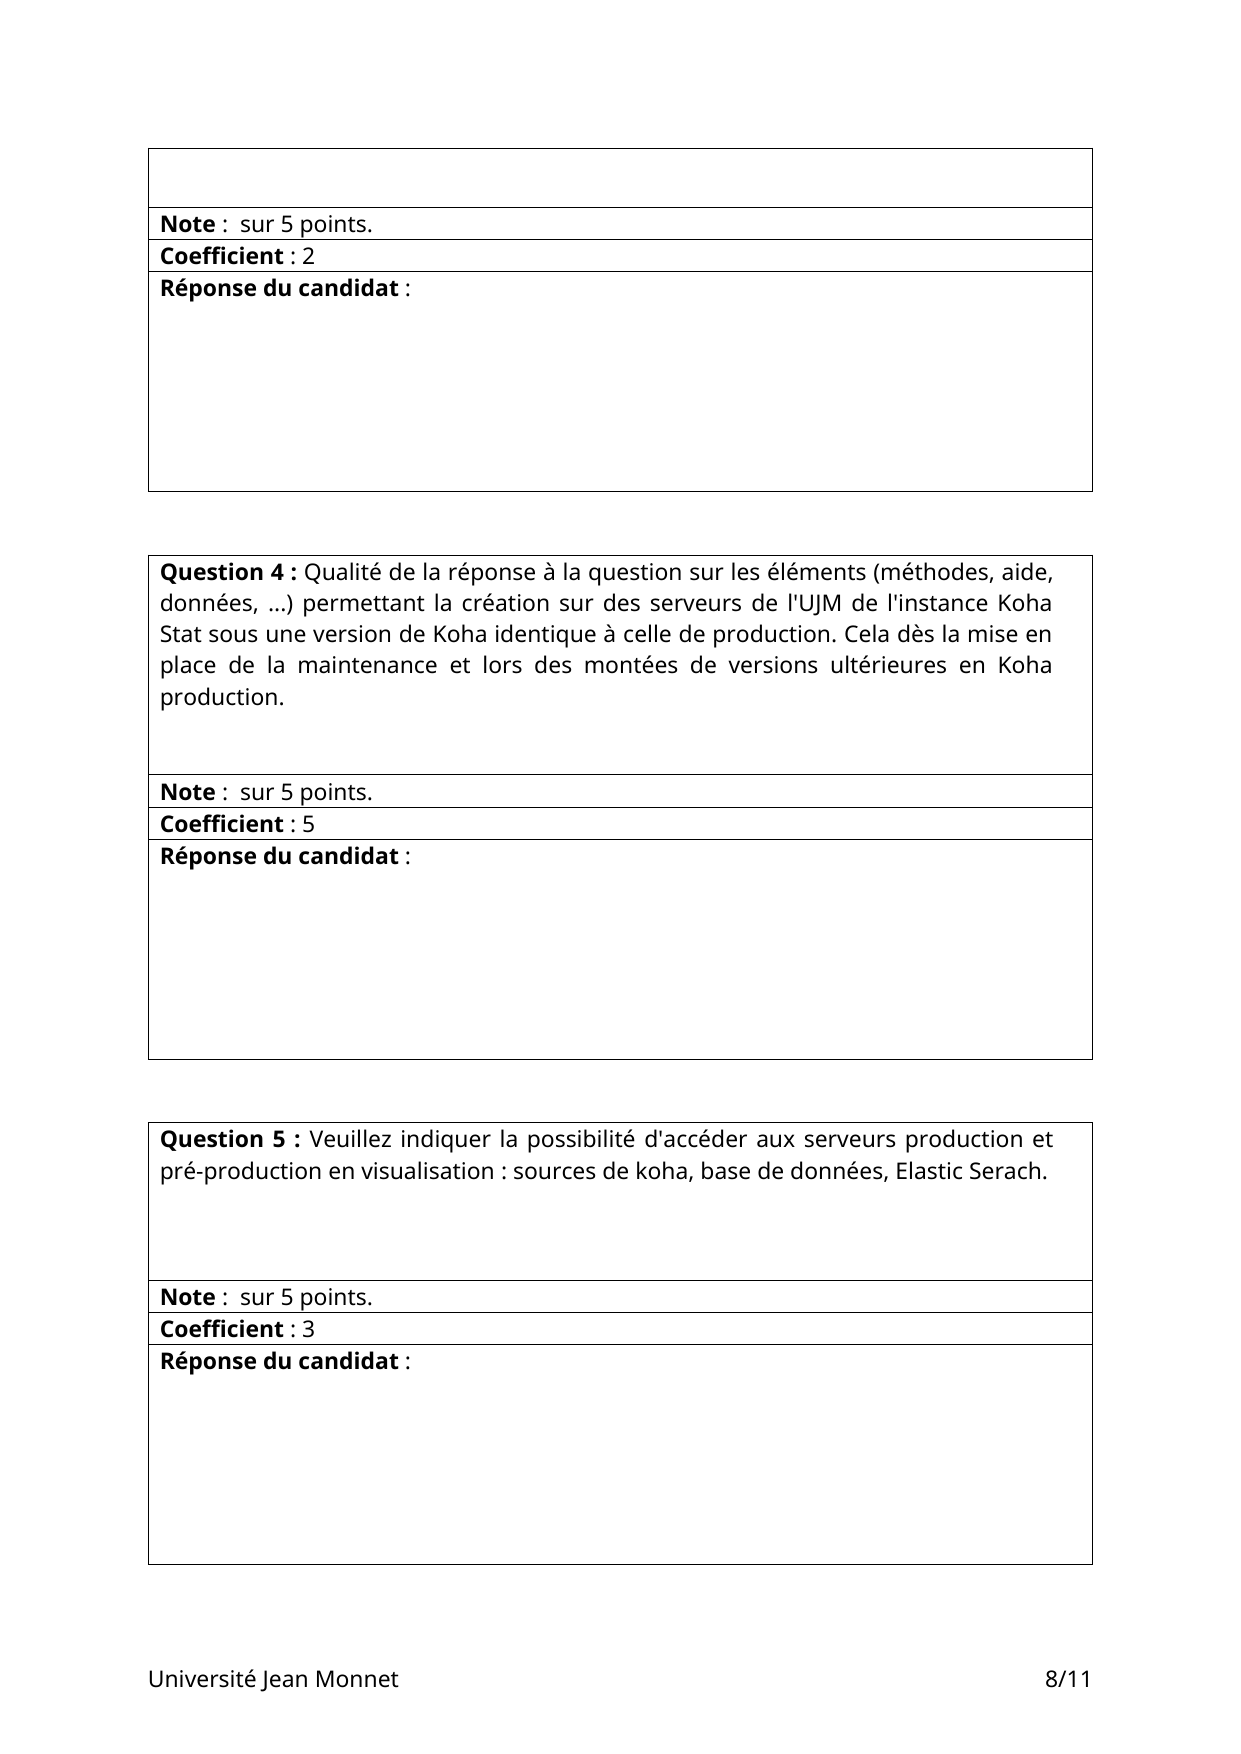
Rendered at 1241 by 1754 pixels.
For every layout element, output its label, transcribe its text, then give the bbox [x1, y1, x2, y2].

table_header Question 4 : Qualité de la réponse à la question sur les éléments (méthodes, aide, données, ...) permettant la création sur des serveurs de l'UJM de l'instance Koha Stat sous une version de Koha identique à celle de production. Cela dès la mise en place de la maintenance et lors des montées de versions ultérieures en Koha production. [149, 556, 1092, 774]
table_cell Réponse du candidat : [149, 272, 1092, 491]
table_cell Réponse du candidat : [149, 1345, 1092, 1564]
table_cell Coefficient : 2 [149, 240, 1092, 271]
table_cell Réponse du candidat : [149, 840, 1092, 1059]
table_cell Coefficient : 5 [149, 808, 1092, 839]
table_cell Note : sur 5 points. [149, 208, 1092, 239]
table_cell Note : sur 5 points. [149, 1281, 1092, 1312]
table_cell Note : sur 5 points. [149, 775, 1092, 807]
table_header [149, 149, 1092, 207]
table_cell Coefficient : 3 [149, 1313, 1092, 1344]
table_header Question 5 : Veuillez indiquer la possibilité d'accéder aux serveurs production et pré-production en visualisation : sources de koha, base de données, Elastic Serach. [149, 1123, 1092, 1279]
